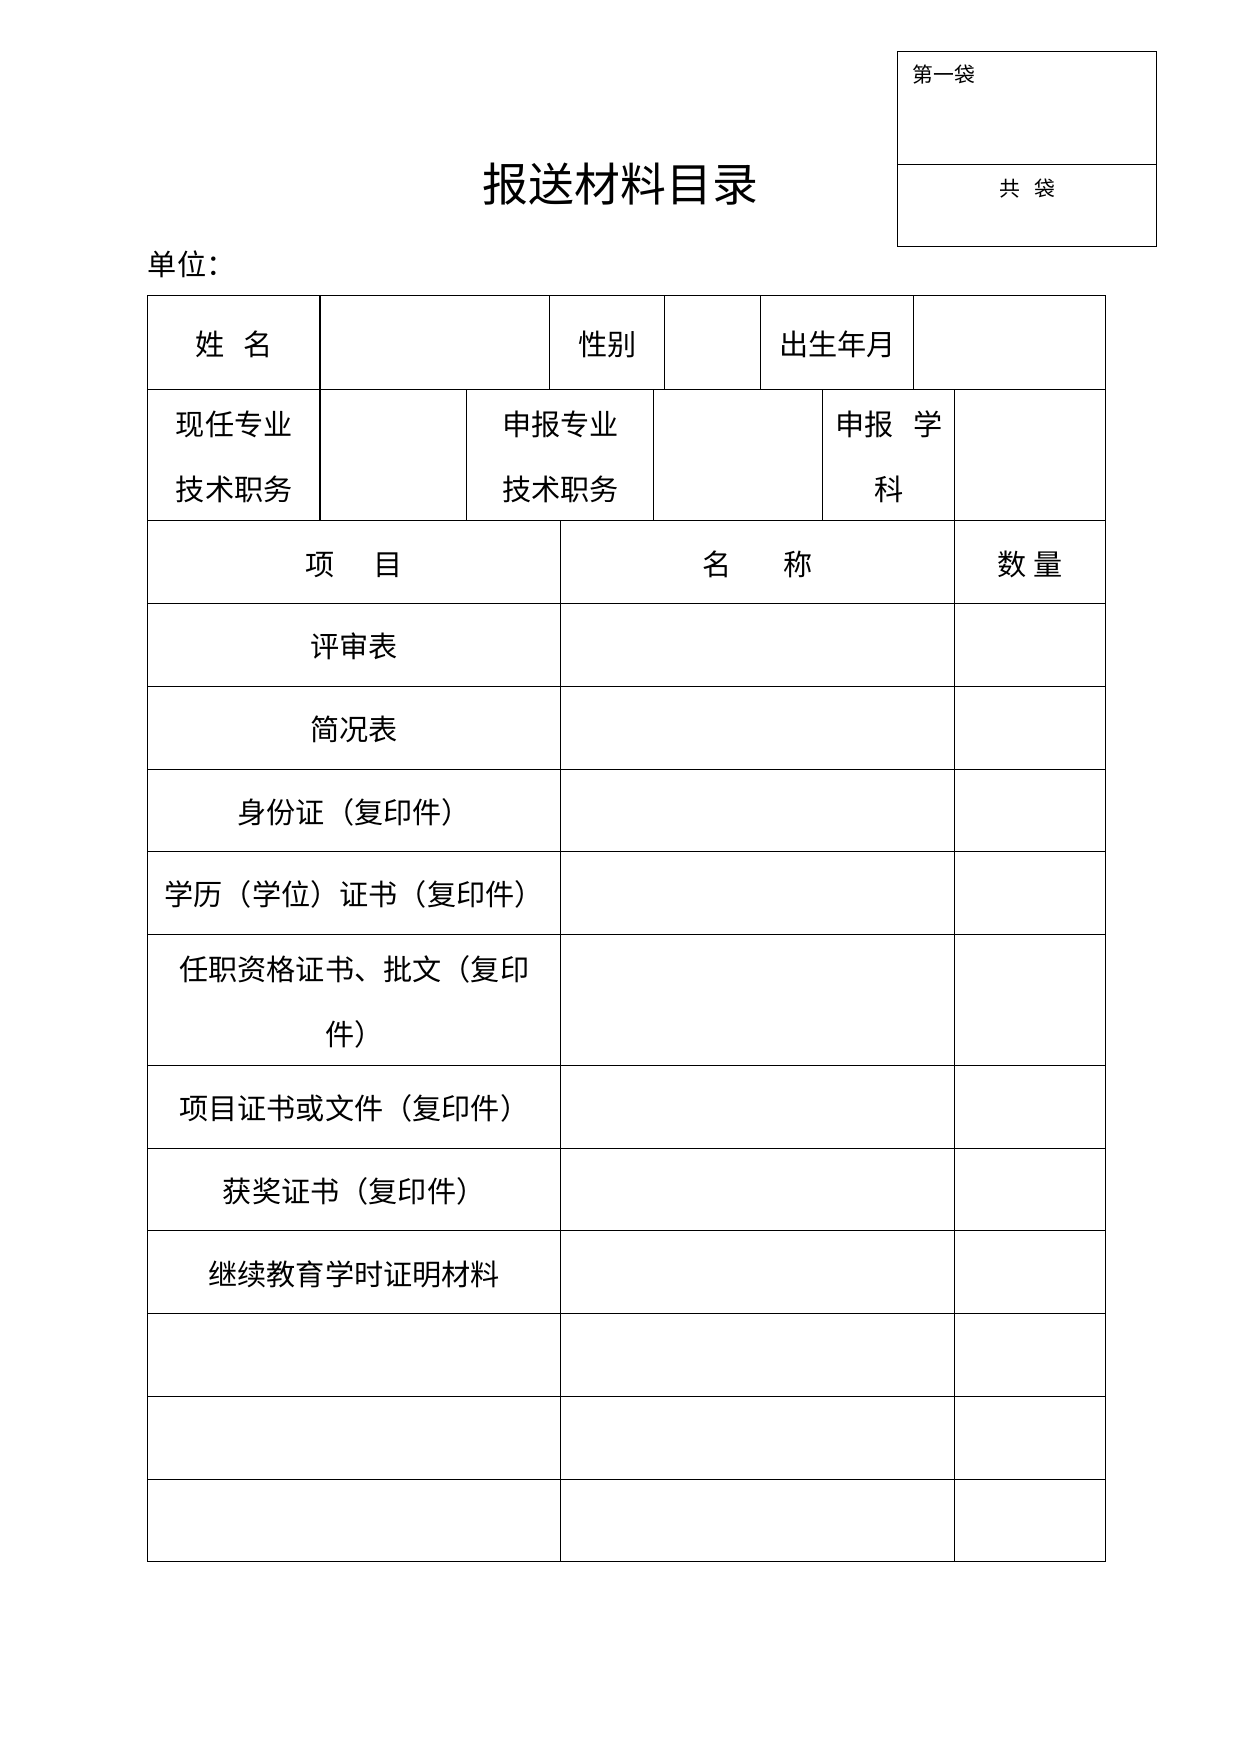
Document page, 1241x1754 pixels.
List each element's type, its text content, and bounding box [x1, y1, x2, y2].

table_cell 项 目 [148, 521, 560, 603]
text 单位： [148, 230, 1092, 295]
table_cell [148, 1480, 560, 1561]
table_cell 获奖证书（复印件） [148, 1149, 560, 1230]
table_cell 名 称 [561, 521, 954, 603]
table_cell [955, 852, 1105, 934]
table_cell [955, 390, 1105, 520]
table_cell [561, 604, 954, 686]
table_cell 申报专业 技术职务 [467, 390, 653, 520]
table_cell [955, 1480, 1105, 1561]
table_cell [561, 770, 954, 851]
table_cell [561, 935, 954, 1065]
table_cell [561, 852, 954, 934]
text 报送材料目录 [148, 132, 1092, 230]
table_cell [955, 770, 1105, 851]
table_cell [955, 1231, 1105, 1313]
table_cell [561, 1480, 954, 1561]
table_cell 继续教育学时证明材料 [148, 1231, 560, 1313]
table_cell [561, 1231, 954, 1313]
table_cell 现任专业 技术职务 [148, 390, 319, 520]
table_cell 数 量 [955, 521, 1105, 603]
table_cell [321, 390, 466, 520]
table_header [665, 296, 760, 389]
table_cell [561, 1066, 954, 1148]
table_cell [561, 1149, 954, 1230]
table_cell 身份证（复印件） [148, 770, 560, 851]
table_cell [955, 604, 1105, 686]
table_cell [654, 390, 822, 520]
table_cell [955, 935, 1105, 1065]
table_cell [955, 687, 1105, 768]
table_cell 任职资格证书、批文（复印件） [148, 935, 560, 1065]
table_cell [561, 1397, 954, 1478]
table_cell [955, 1066, 1105, 1148]
table_cell 学历（学位）证书（复印件） [148, 852, 560, 934]
table_cell [955, 1314, 1105, 1396]
table_header 出生年月 [761, 296, 913, 389]
table_cell [955, 1149, 1105, 1230]
table_cell [561, 687, 954, 768]
table_cell [148, 1397, 560, 1478]
table_header [321, 296, 549, 389]
table_cell [561, 1314, 954, 1396]
table_cell 简况表 [148, 687, 560, 768]
table_cell [955, 1397, 1105, 1478]
table_cell 申报 学科 [823, 390, 954, 520]
table_cell 评审表 [148, 604, 560, 686]
table_header 姓 名 [148, 296, 319, 389]
table_cell [148, 1314, 560, 1396]
table_header [914, 296, 1105, 389]
table_header 性别 [550, 296, 664, 389]
table_cell 项目证书或文件（复印件） [148, 1066, 560, 1148]
